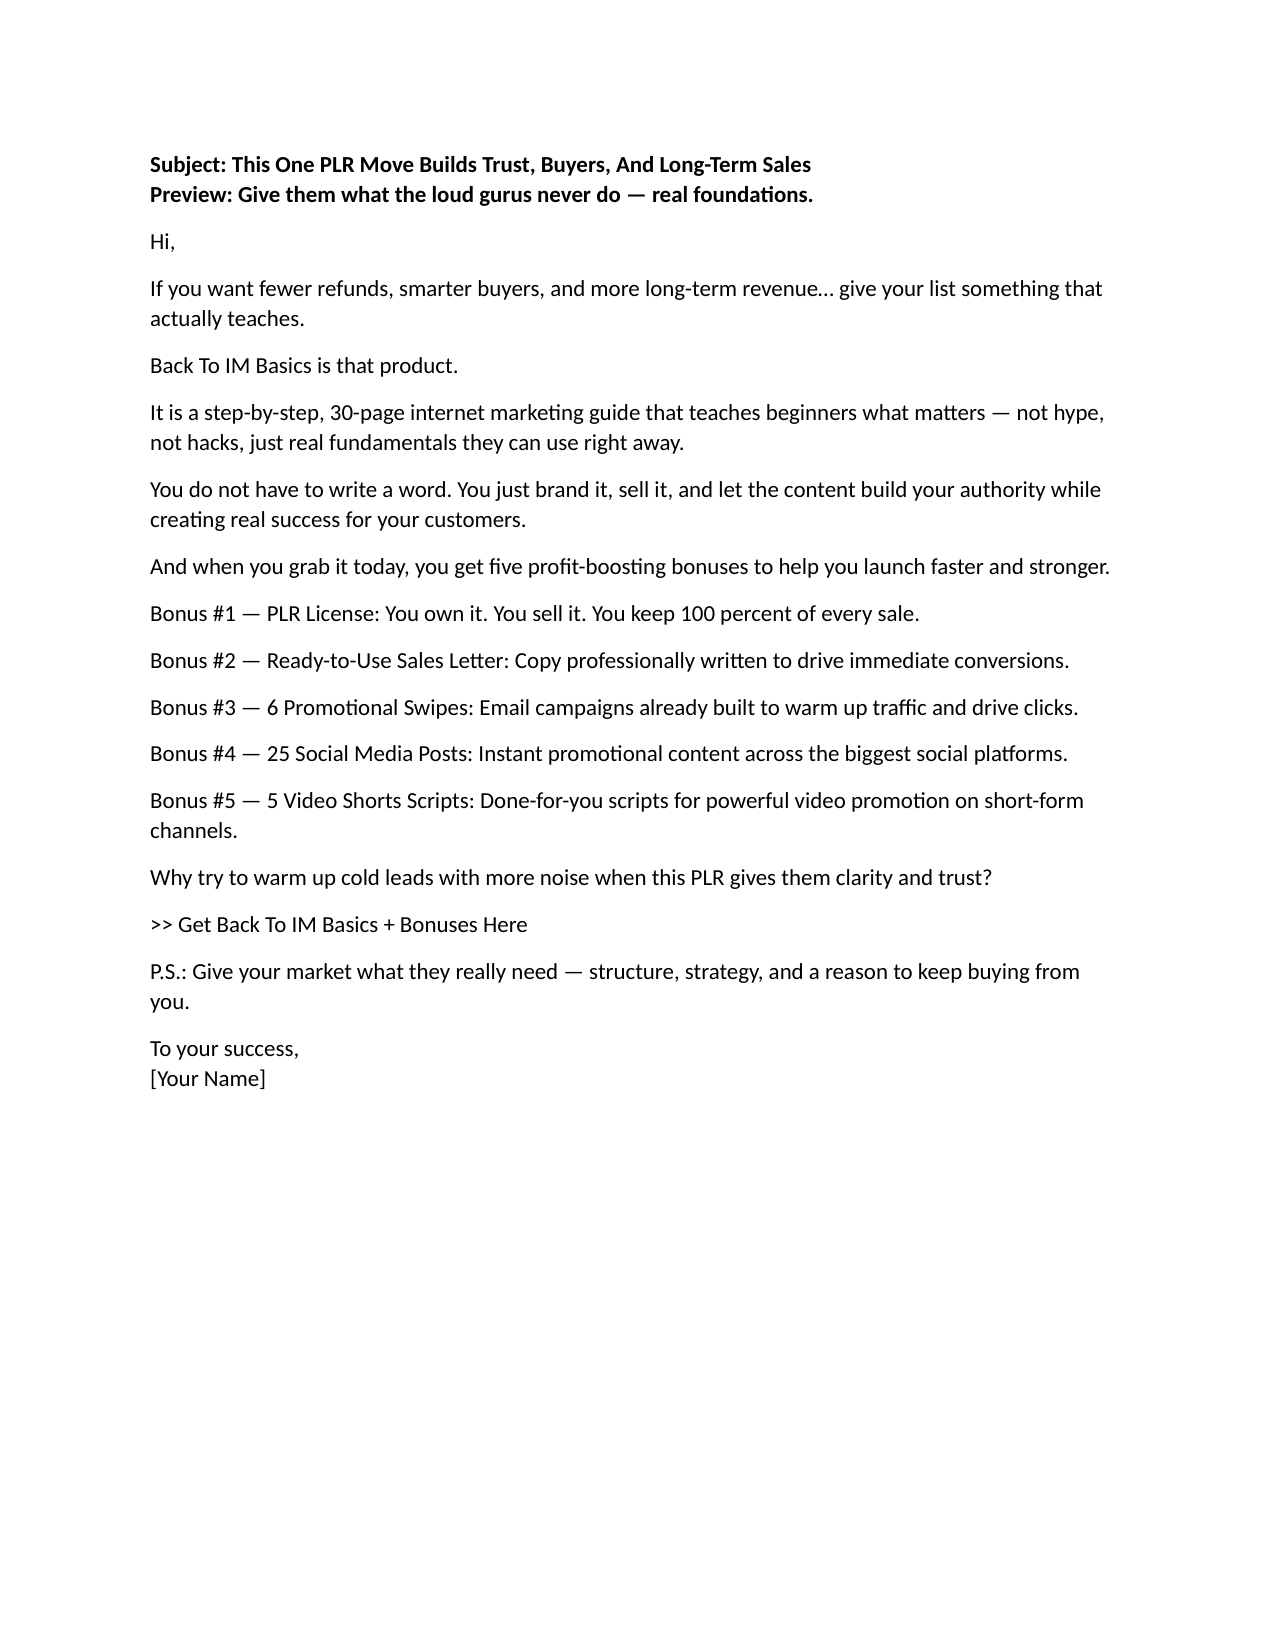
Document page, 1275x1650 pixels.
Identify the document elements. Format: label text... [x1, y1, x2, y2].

text Subject: This One PLR Move Builds Trust, Buyers, And Long-Term Sales Preview: Give them what the loud gurus never do — real foundations. [150, 150, 1125, 208]
text Bonus #2 — Ready-to-Use Sales Letter: Copy professionally written to drive immediate conversions. [150, 646, 1125, 674]
text Bonus #1 — PLR License: You own it. You sell it. You keep 100 percent of every sale. [150, 599, 1125, 627]
text Why try to warm up cold leads with more noise when this PLR gives them clarity and trust? [150, 863, 1125, 892]
text Back To IM Basics is that product. [150, 351, 1125, 379]
text If you want fewer refunds, smarter buyers, and more long-term revenue… give your list something that actually teaches. [150, 274, 1125, 332]
text And when you grab it today, you get five profit-boosting bonuses to help you launch faster and stronger. [150, 552, 1125, 580]
text P.S.: Give your market what they really need — structure, strategy, and a reason to keep buying from you. [150, 957, 1125, 1016]
text You do not have to write a word. You just brand it, sell it, and let the content build your authority while creating real success for your customers. [150, 475, 1125, 533]
text To your success, [Your Name] [150, 1034, 1125, 1093]
text Bonus #3 — 6 Promotional Swipes: Email campaigns already built to warm up traffic and drive clicks. [150, 693, 1125, 721]
text It is a step-by-step, 30-page internet marketing guide that teaches beginners what matters — not hype, not hacks, just real fundamentals they can use right away. [150, 398, 1125, 456]
text Bonus #5 — 5 Video Shorts Scripts: Done-for-you scripts for powerful video promotion on short-form channels. [150, 786, 1125, 845]
text Bonus #4 — 25 Social Media Posts: Instant promotional content across the biggest social platforms. [150, 739, 1125, 768]
text Hi, [150, 227, 1125, 255]
text >> Get Back To IM Basics + Bonuses Here [150, 910, 1125, 938]
